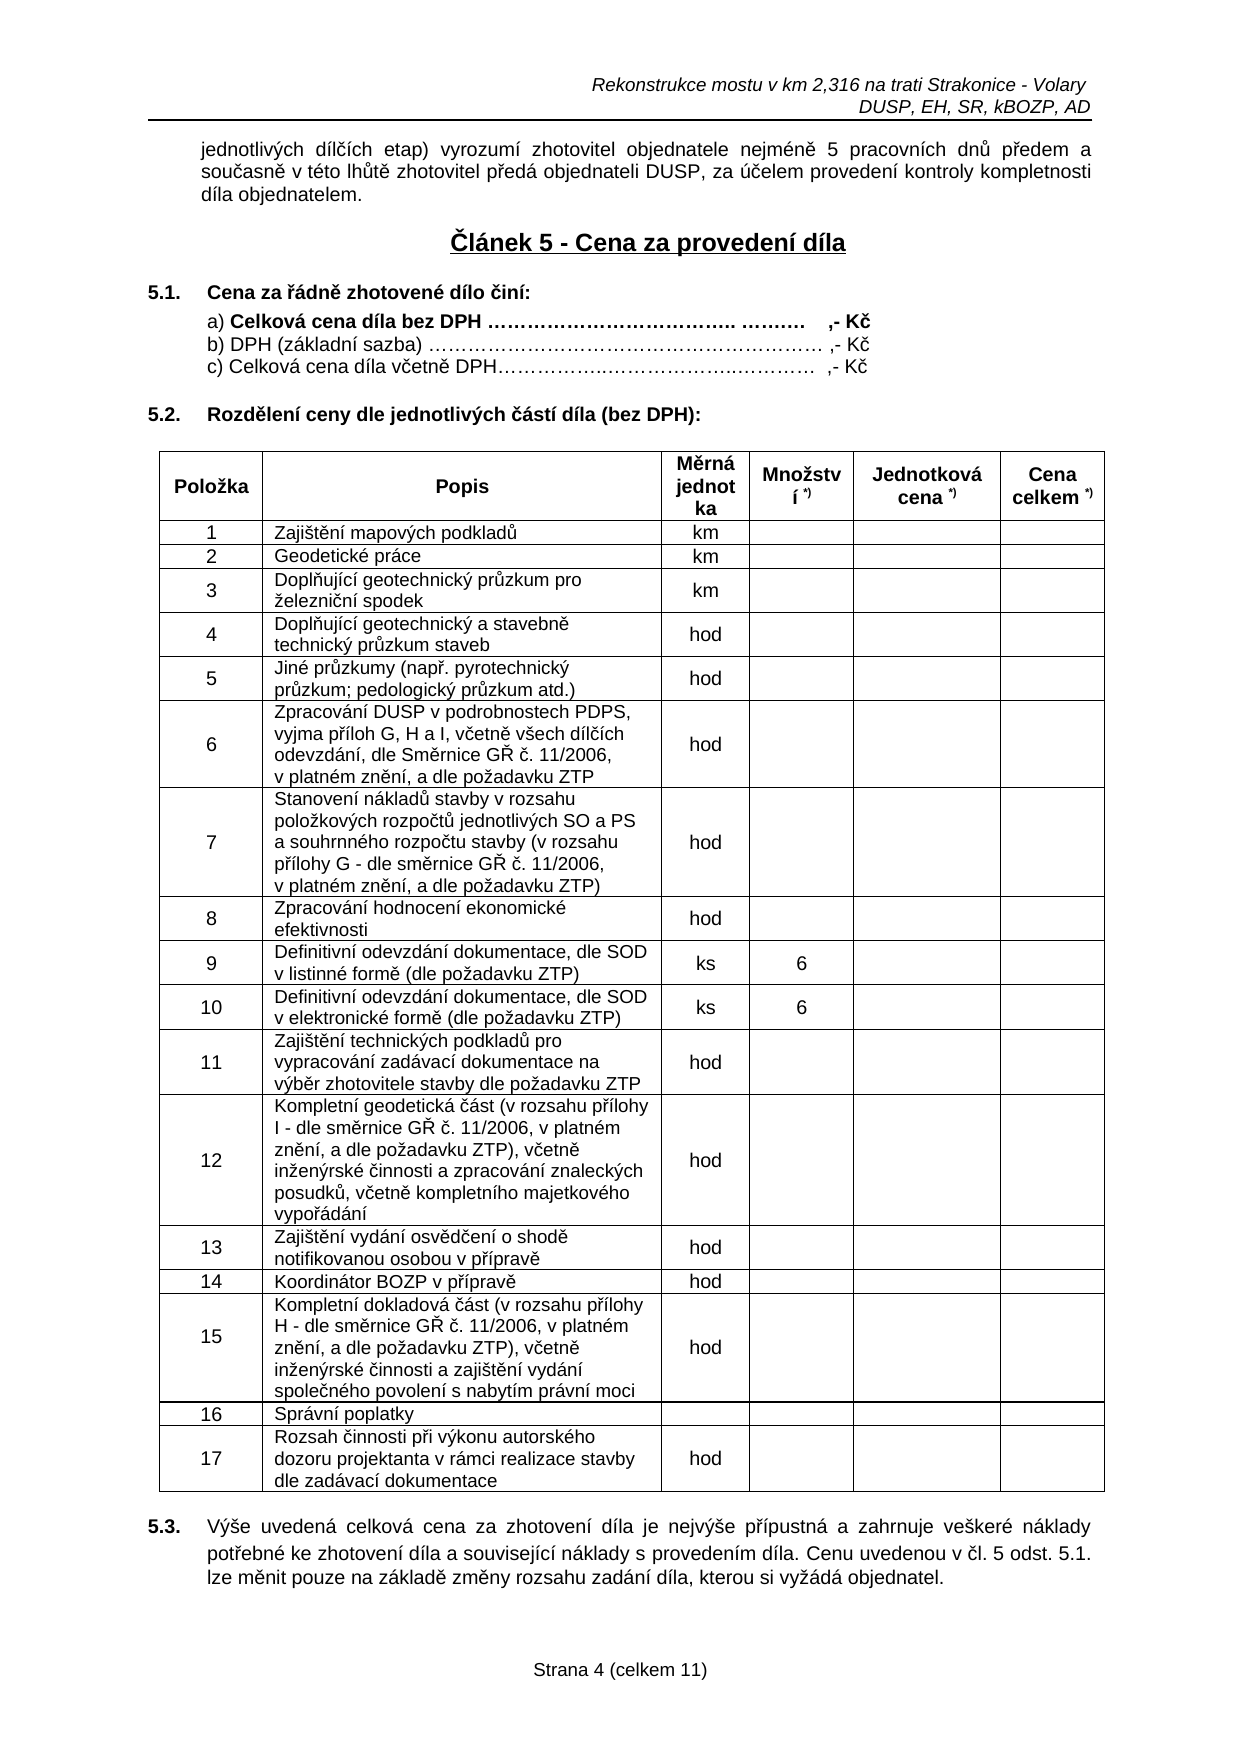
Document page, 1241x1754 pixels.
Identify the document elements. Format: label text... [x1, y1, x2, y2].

table_cell [1001, 897, 1104, 940]
table_cell [750, 613, 853, 656]
table_cell [1001, 941, 1104, 984]
table_cell [1001, 521, 1104, 544]
table_cell [662, 1403, 749, 1425]
table_cell ks [662, 941, 749, 984]
table_cell 16 [160, 1403, 262, 1425]
table_cell hod [662, 1095, 749, 1225]
table_cell [854, 1270, 1000, 1293]
table_cell Doplňující geotechnický a stavebně technický průzkum staveb [263, 613, 661, 656]
table_cell [750, 1426, 853, 1491]
table_cell [750, 545, 853, 567]
table_cell hod [662, 1030, 749, 1094]
table_cell [1001, 657, 1104, 700]
table_cell [750, 788, 853, 896]
table_cell Geodetické práce [263, 545, 661, 567]
text 5.2. Rozdělení ceny dle jednotlivých částí díla (bez DPH): [148, 403, 1092, 426]
table_cell [854, 701, 1000, 787]
table_cell 7 [160, 788, 262, 896]
table_cell [1001, 1403, 1104, 1425]
table_cell 10 [160, 985, 262, 1028]
table_cell 1 [160, 521, 262, 544]
table_cell [854, 897, 1000, 940]
table_cell Doplňující geotechnický průzkum pro železniční spodek [263, 569, 661, 612]
table_cell 5 [160, 657, 262, 700]
table_cell [854, 1226, 1000, 1269]
table_cell Rozsah činnosti při výkonu autorského dozoru projektanta v rámci realizace stavby dle zadávací dokumentace [263, 1426, 661, 1491]
table_cell Zajištění mapových podkladů [263, 521, 661, 544]
table_cell [1001, 985, 1104, 1028]
table_cell [750, 1270, 853, 1293]
table_cell [854, 569, 1000, 612]
table_cell [750, 569, 853, 612]
table_cell [750, 1095, 853, 1225]
text b) DPH (základní sazba) …………………………………………………… ,- Kč [148, 333, 1092, 355]
table_cell [1001, 1294, 1104, 1401]
table_cell [750, 701, 853, 787]
table_cell [854, 941, 1000, 984]
table_cell [854, 985, 1000, 1028]
table_cell [854, 1403, 1000, 1425]
subtitle Článek 5 - Cena za provedení díla [204, 228, 1092, 257]
table_cell [750, 521, 853, 544]
table_cell [854, 521, 1000, 544]
table_cell [854, 1030, 1000, 1094]
table_cell hod [662, 613, 749, 656]
table_cell 11 [160, 1030, 262, 1094]
table_cell 6 [750, 985, 853, 1028]
table_cell Definitivní odevzdání dokumentace, dle SOD v listinné formě (dle požadavku ZTP) [263, 941, 661, 984]
table_cell [750, 1226, 853, 1269]
table_cell Zajištění technických podkladů pro vypracování zadávací dokumentace na výběr zhotovitele stavby dle požadavku ZTP [263, 1030, 661, 1094]
table_cell 2 [160, 545, 262, 567]
table_cell hod [662, 1226, 749, 1269]
table_cell [1001, 1270, 1104, 1293]
table_header Cena celkem *) [1001, 452, 1104, 520]
table_cell 8 [160, 897, 262, 940]
table_cell [854, 657, 1000, 700]
table_cell 17 [160, 1426, 262, 1491]
table_cell Jiné průzkumy (např. pyrotechnický průzkum; pedologický průzkum atd.) [263, 657, 661, 700]
table_cell hod [662, 788, 749, 896]
table_cell hod [662, 657, 749, 700]
text c) Celková cena díla včetně DPH……………..………………..………… ,- Kč [148, 355, 1092, 378]
table_cell [854, 788, 1000, 896]
table_cell 6 [750, 941, 853, 984]
table_cell km [662, 569, 749, 612]
table_cell hod [662, 1270, 749, 1293]
table_cell [854, 1294, 1000, 1401]
table_cell [750, 1294, 853, 1401]
table_cell [1001, 545, 1104, 567]
table_cell [1001, 1095, 1104, 1225]
table_cell hod [662, 1294, 749, 1401]
table_header Měrná jednotka [662, 452, 749, 520]
table_cell hod [662, 897, 749, 940]
table_cell [1001, 1426, 1104, 1491]
table_cell [750, 1030, 853, 1094]
table_header Popis [263, 452, 661, 520]
table_header Položka [160, 452, 262, 520]
table_header Jednotková cena *) [854, 452, 1000, 520]
table_cell [1001, 613, 1104, 656]
table_cell Stanovení nákladů stavby v rozsahu položkových rozpočtů jednotlivých SO a PS a souhrnného rozpočtu stavby (v rozsahu přílohy G - dle směrnice GŘ č. 11/2006, v platném znění, a dle požadavku ZTP) [263, 788, 661, 896]
table_cell [1001, 569, 1104, 612]
table_cell [1001, 788, 1104, 896]
table_cell [1001, 701, 1104, 787]
table_cell Kompletní dokladová část (v rozsahu přílohy H - dle směrnice GŘ č. 11/2006, v platném znění, a dle požadavku ZTP), včetně inženýrské činnosti a zajištění vydání společného povolení s nabytím právní moci [263, 1294, 661, 1401]
table_cell ks [662, 985, 749, 1028]
table_cell 9 [160, 941, 262, 984]
table_cell [750, 657, 853, 700]
table_cell 4 [160, 613, 262, 656]
table_cell Správní poplatky [263, 1403, 661, 1425]
table_cell [854, 613, 1000, 656]
table_cell [750, 1403, 853, 1425]
table_cell [854, 1095, 1000, 1225]
table_cell [1001, 1030, 1104, 1094]
table_cell Definitivní odevzdání dokumentace, dle SOD v elektronické formě (dle požadavku ZTP) [263, 985, 661, 1028]
table_cell Zpracování hodnocení ekonomické efektivnosti [263, 897, 661, 940]
table_cell hod [662, 1426, 749, 1491]
text 5.3. Výše uvedená celková cena za zhotovení díla je nejvýše přípustná a zahrnuje veškeré náklady potřebné ke zhotovení díla a související náklady s provedením díla. Cenu uvedenou v čl. 5 odst. 5.1. lze měnit pouze na základě změny rozsahu zadání díla, kterou si vyžádá objednatel. [148, 1515, 1092, 1589]
table_cell km [662, 545, 749, 567]
table_cell [750, 897, 853, 940]
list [148, 137, 1092, 206]
table_cell 12 [160, 1095, 262, 1225]
table_cell 13 [160, 1226, 262, 1269]
table_cell 14 [160, 1270, 262, 1293]
table_cell [1001, 1226, 1104, 1269]
table_cell hod [662, 701, 749, 787]
table_cell Koordinátor BOZP v přípravě [263, 1270, 661, 1293]
table_header Množství *) [750, 452, 853, 520]
table_cell 15 [160, 1294, 262, 1401]
table_cell Zajištění vydání osvědčení o shodě notifikovanou osobou v přípravě [263, 1226, 661, 1269]
table_cell Zpracování DUSP v podrobnostech PDPS, vyjma příloh G, H a I, včetně všech dílčích odevzdání, dle Směrnice GŘ č. 11/2006, v platném znění, a dle požadavku ZTP [263, 701, 661, 787]
table_cell Kompletní geodetická část (v rozsahu přílohy I - dle směrnice GŘ č. 11/2006, v platném znění, a dle požadavku ZTP), včetně inženýrské činnosti a zpracování znaleckých posudků, včetně kompletního majetkového vypořádání [263, 1095, 661, 1225]
table_cell km [662, 521, 749, 544]
text 5.1. Cena za řádně zhotovené dílo činí: [148, 281, 1092, 304]
table_cell 3 [160, 569, 262, 612]
table_cell [854, 1426, 1000, 1491]
table_cell 6 [160, 701, 262, 787]
text a) Celková cena díla bez DPH ……………………………….. …….… ,- Kč [207, 310, 1092, 333]
table_cell [854, 545, 1000, 567]
